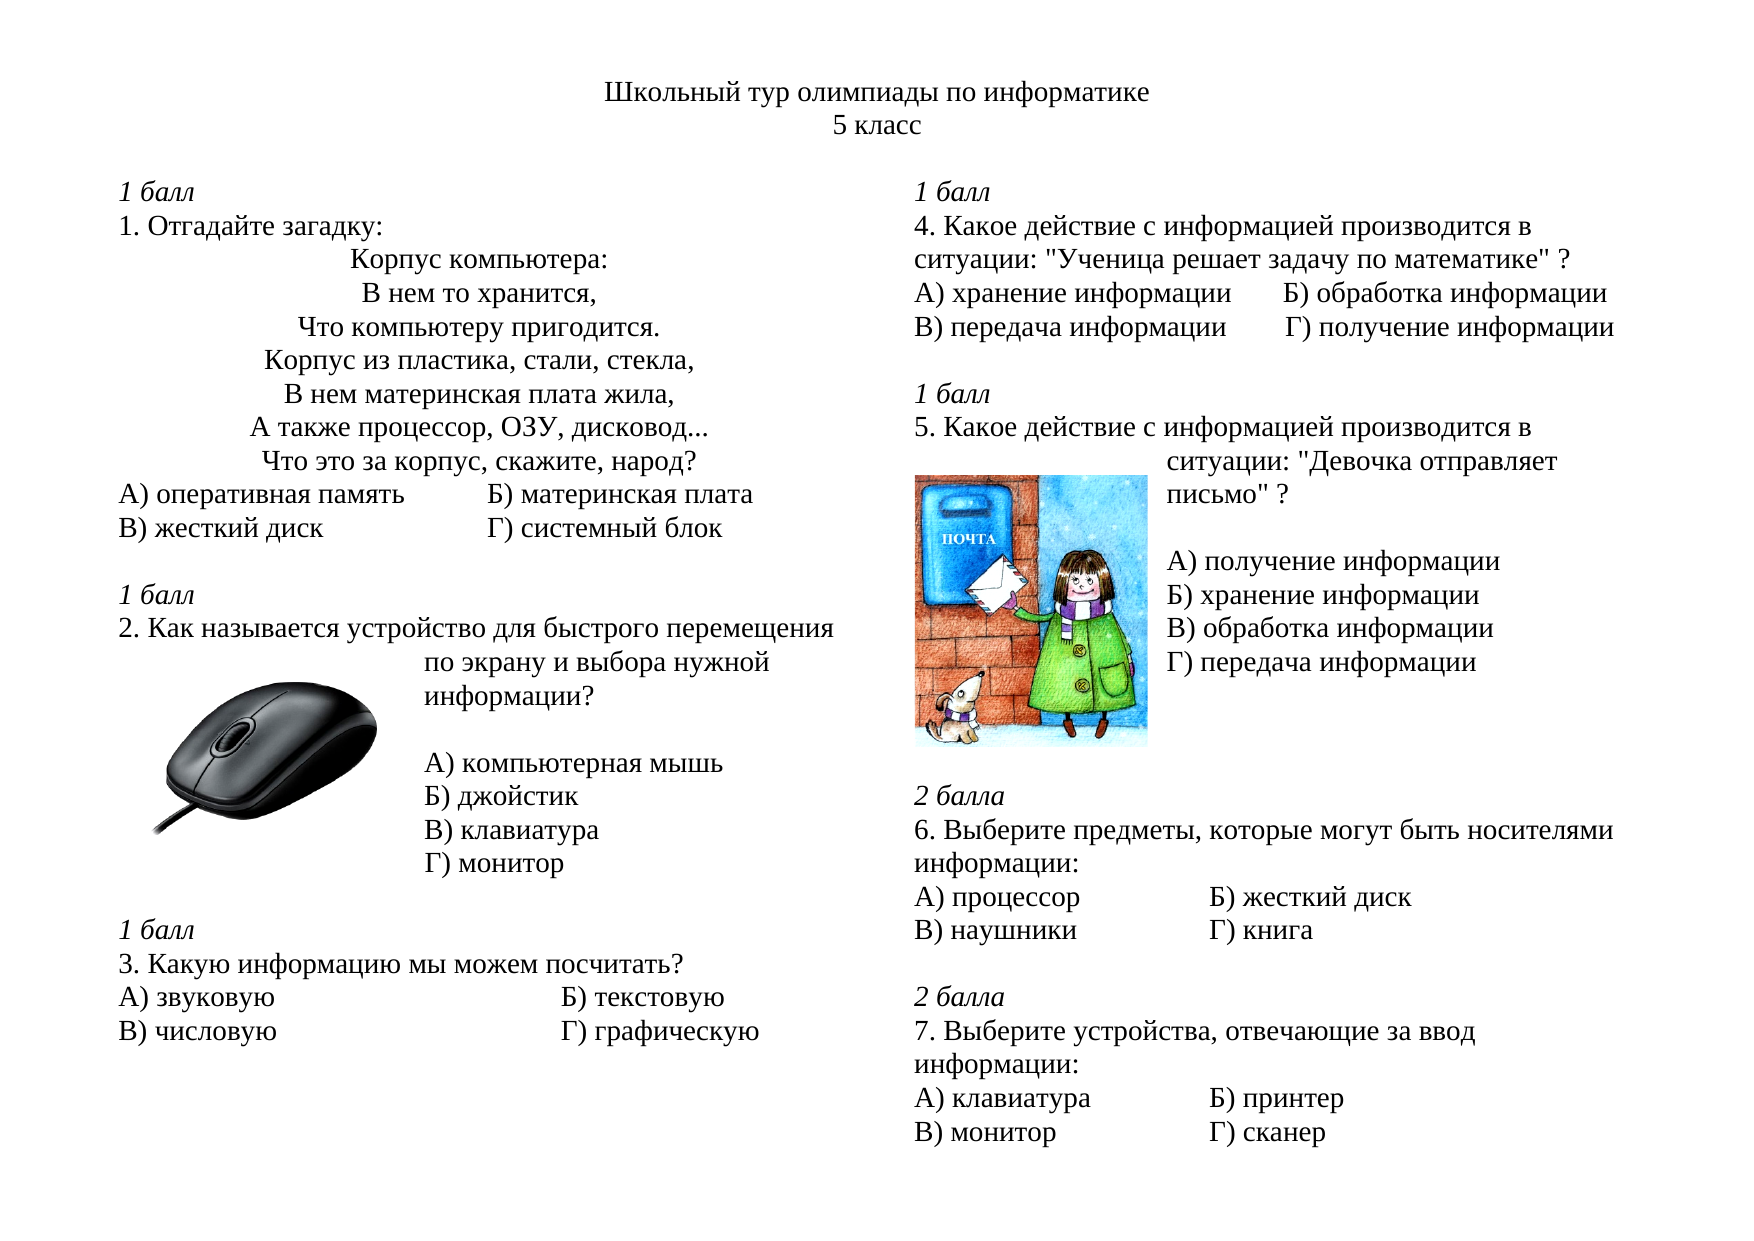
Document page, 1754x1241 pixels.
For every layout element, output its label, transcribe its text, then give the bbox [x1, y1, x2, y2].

text 4. Какое действие с информацией производится в ситуации: "Ученица решает задачу по математике" ? [914, 208, 1636, 275]
text Школьный тур олимпиады по информатике [118, 74, 1636, 107]
text Б) хранение информации [1148, 577, 1636, 611]
text В) жесткий диск Г) системный блок [118, 510, 840, 543]
text В) клавиатура [118, 812, 840, 845]
text В) наушники Г) книга [914, 912, 1636, 946]
picture [913, 475, 1148, 748]
text 1 балл [914, 376, 1636, 409]
picture [117, 677, 405, 837]
text 1 балл [118, 912, 840, 946]
text Корпус компьютера: [118, 242, 840, 275]
text 5 класс [118, 107, 1636, 141]
text А) звуковую Б) текстовую [118, 979, 840, 1013]
text 1 балл [118, 577, 840, 611]
text В нем то хранится, [118, 275, 840, 309]
text А) компьютерная мышь [405, 745, 840, 778]
text 2. Как называется устройство для быстрого перемещения по экрану и выбора нужной информации? [118, 611, 840, 711]
text Что компьютеру пригодится. [118, 309, 840, 342]
text А также процессор, ОЗУ, дисковод... [118, 409, 840, 443]
text Корпус из пластика, стали, стекла, [118, 342, 840, 376]
text 7. Выберите устройства, отвечающие за ввод информации: [914, 1013, 1636, 1080]
text Г) монитор [118, 845, 840, 879]
text А) хранение информации Б) обработка информации [914, 275, 1636, 309]
text 6. Выберите предметы, которые могут быть носителями информации: [914, 812, 1636, 879]
text 1 балл [118, 174, 840, 208]
text А) получение информации [1148, 543, 1636, 577]
text Б) джойстик [405, 778, 840, 812]
text 1. Отгадайте загадку: [118, 208, 840, 242]
text В) обработка информации [1148, 611, 1636, 644]
text В) числовую Г) графическую [118, 1013, 840, 1047]
text А) оперативная память Б) материнская плата [118, 476, 840, 510]
text В) передача информации Г) получение информации [914, 309, 1636, 342]
text В) монитор Г) сканер [914, 1114, 1636, 1147]
text 1 балл [914, 174, 1636, 208]
text Г) передача информации [1148, 644, 1636, 678]
text Что это за корпус, скажите, народ? [118, 443, 840, 476]
text 3. Какую информацию мы можем посчитать? [118, 946, 840, 979]
text 5. Какое действие с информацией производится в ситуации: "Девочка отправляет письмо" ? [914, 409, 1636, 510]
text А) процессор Б) жесткий диск [914, 879, 1636, 912]
text 2 балла [914, 778, 1636, 812]
text 2 балла [914, 979, 1636, 1013]
text В нем материнская плата жила, [118, 376, 840, 409]
text А) клавиатура Б) принтер [914, 1080, 1636, 1114]
